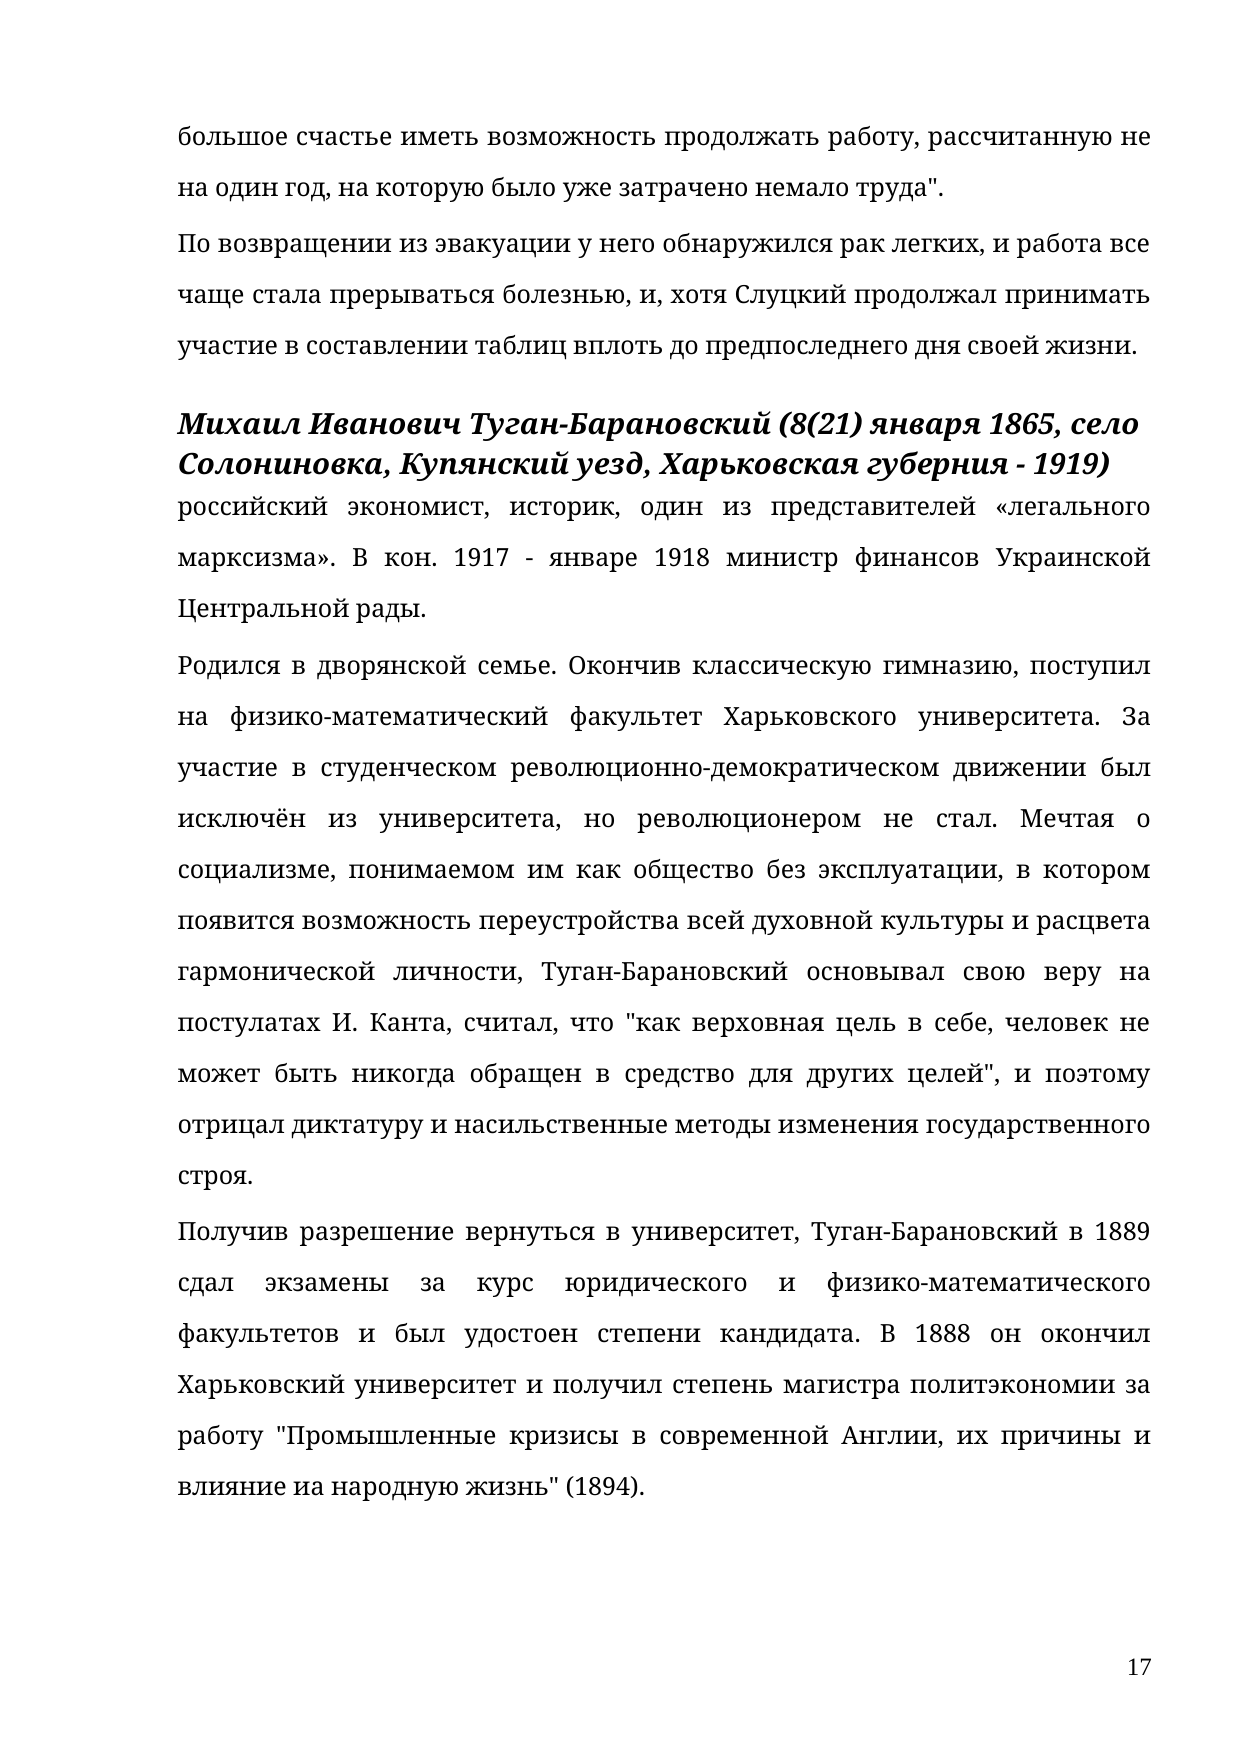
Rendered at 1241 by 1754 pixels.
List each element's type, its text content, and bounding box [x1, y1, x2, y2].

text Получив разрешение вернуться в университет, Туган-Барановский в 1889 сдал экзамены за курс юридического и физико-математического факультетов и был удостоен степени кандидата. В 1888 он окончил Харьковский университет и получил степень магистра политэкономии за работу "Промышленные кризисы в современной Англии, их причины и влияние иа народную жизнь" (1894). [177, 1214, 1152, 1503]
text Родился в дворянской семье. Окончив классическую гимназию, поступил на физико-математический факультет Харьковского университета. За участие в студенческом революционно-демократическом движении был исключён из университета, но революционером не стал. Мечтая о социализме, понимаемом им как общество без эксплуатации, в котором появится возможность переустройства всей духовной культуры и расцвета гармонической личности, Туган-Барановский основывал свою веру на постулатах И. Канта, считал, что "как верховная цель в себе, человек не может быть никогда обращен в средство для других целей", и поэтому отрицал диктатуру и насильственные методы изменения государственного строя. [177, 647, 1152, 1192]
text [177, 118, 1152, 203]
text российский экономист, историк, один из представителей «легального марксизма». В кон. 1917 - январе 1918 министр финансов Украинской Центральной рады. [177, 489, 1152, 625]
text По возвращении из эвакуации у него обнаружился рак легких, и работа все чаще стала прерываться болезнью, и, хотя Слуцкий продолжал принимать участие в составлении таблиц вплоть до предпоследнего дня своей жизни. [177, 225, 1152, 361]
subtitle Михаил Иванович Туган-Барановский (8(21) января 1865, село Солониновка, Купянский уезд, Харьковская губерния - 1919) [177, 403, 1152, 483]
